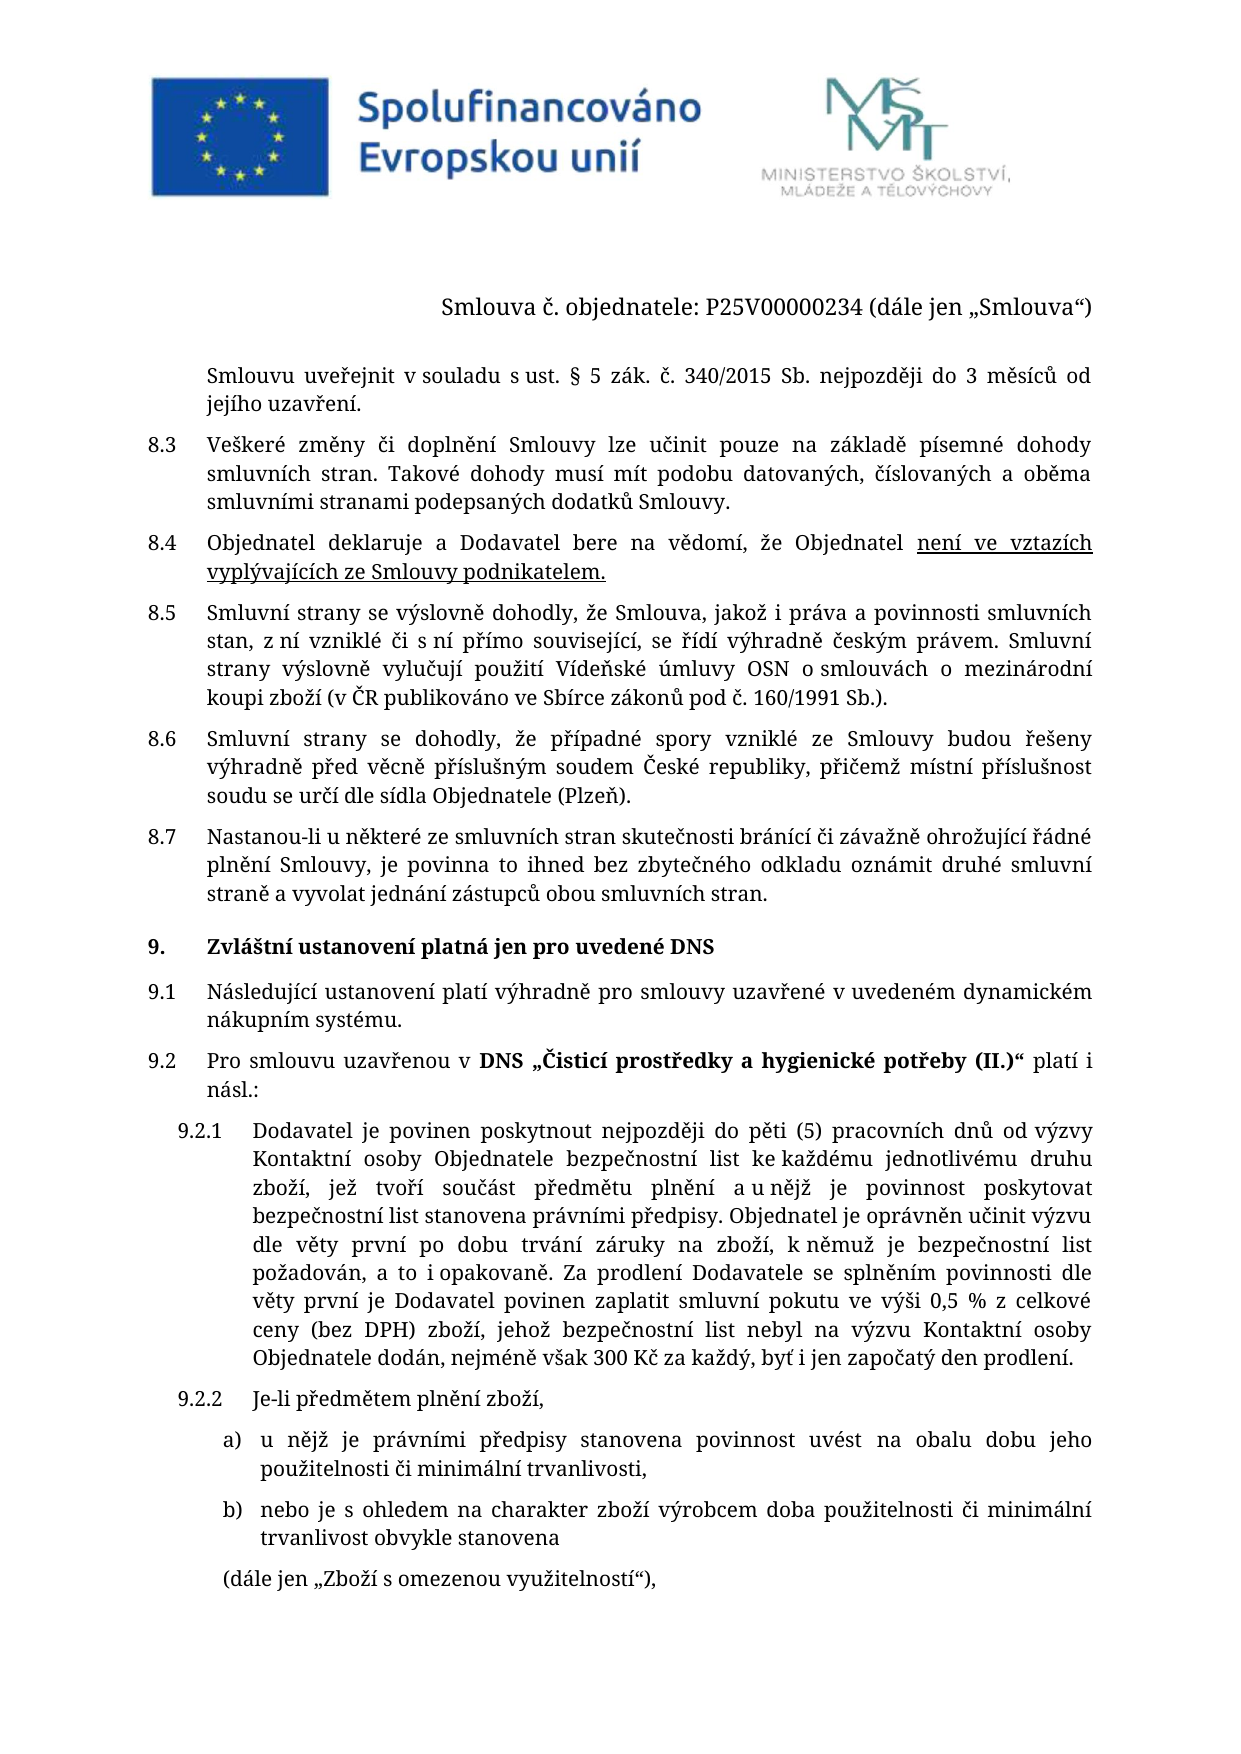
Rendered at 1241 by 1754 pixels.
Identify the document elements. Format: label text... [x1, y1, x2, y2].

list Nastanou-li u některé ze smluvních stran skutečnosti bránící či závažně ohrožující řádné plnění Smlouvy, je povinna to ihned bez zbytečného odkladu oznámit druhé smluvní straně a vyvolat jednání zástupců obou smluvních stran. [148, 822, 1093, 907]
list Následující ustanovení platí výhradně pro smlouvy uzavřené v uvedeném dynamickém nákupním systému. [148, 977, 1093, 1034]
list Objednatel deklaruje a Dodavatel bere na vědomí, že Objednatel není ve vztazích vyplývajících ze Smlouvy podnikatelem. [148, 528, 1093, 585]
text (dále jen „Zboží s omezenou využitelností“), [223, 1564, 1093, 1592]
list Smluvní strany se dohodly, že případné spory vzniklé ze Smlouvy budou řešeny výhradně před věcně příslušným soudem České republiky, přičemž místní příslušnost soudu se určí dle sídla Objednatele (Plzeň). [148, 724, 1093, 809]
list Smluvní strany se výslovně dohodly, že Smlouva, jakož i práva a povinnosti smluvních stan, z ní vzniklé či s ní přímo související, se řídí výhradně českým právem. Smluvní strany výslovně vylučují použití Vídeňské úmluvy OSN o smlouvách o mezinárodní koupi zboží (v ČR publikováno ve Sbírce zákonů pod č. 160/1991 Sb.). [148, 598, 1093, 711]
list Veškeré změny či doplnění Smlouvy lze učinit pouze na základě písemné dohody smluvních stran. Takové dohody musí mít podobu datovaných, číslovaných a oběma smluvními stranami podepsaných dodatků Smlouvy. [148, 431, 1093, 516]
list Dodavatel je povinen poskytnout nejpozději do pěti (5) pracovních dnů od výzvy Kontaktní osoby Objednatele bezpečnostní list ke každému jednotlivému druhu zboží, jež tvoří součást předmětu plnění a u nějž je povinnost poskytovat bezpečnostní list stanovena právními předpisy. Objednatel je oprávněn učinit výzvu dle věty první po dobu trvání záruky na zboží, k němuž je bezpečnostní list požadován, a to i opakovaně. Za prodlení Dodavatele se splněním povinnosti dle věty první je Dodavatel povinen zaplatit smluvní pokutu ve výši 0,5 % z celkové ceny (bez DPH) zboží, jehož bezpečnostní list nebyl na výzvu Kontaktní osoby Objednatele dodán, nejméně však 300 Kč za každý, byť i jen započatý den prodlení. [177, 1116, 1093, 1372]
list u nějž je právními předpisy stanovena povinnost uvést na obalu dobu jeho použitelnosti či minimální trvanlivosti, [223, 1425, 1093, 1482]
list Zvláštní ustanovení platná jen pro uvedené DNS [148, 932, 1093, 961]
list Je-li předmětem plnění zboží, [177, 1384, 1093, 1413]
picture [147, 73, 1012, 202]
list nebo je s ohledem na charakter zboží výrobcem doba použitelnosti či minimální trvanlivost obvykle stanovena [223, 1495, 1093, 1552]
list Pro smlouvu uzavřenou v DNS „Čisticí prostředky a hygienické potřeby (II.)“ platí i násl.: [148, 1047, 1093, 1103]
